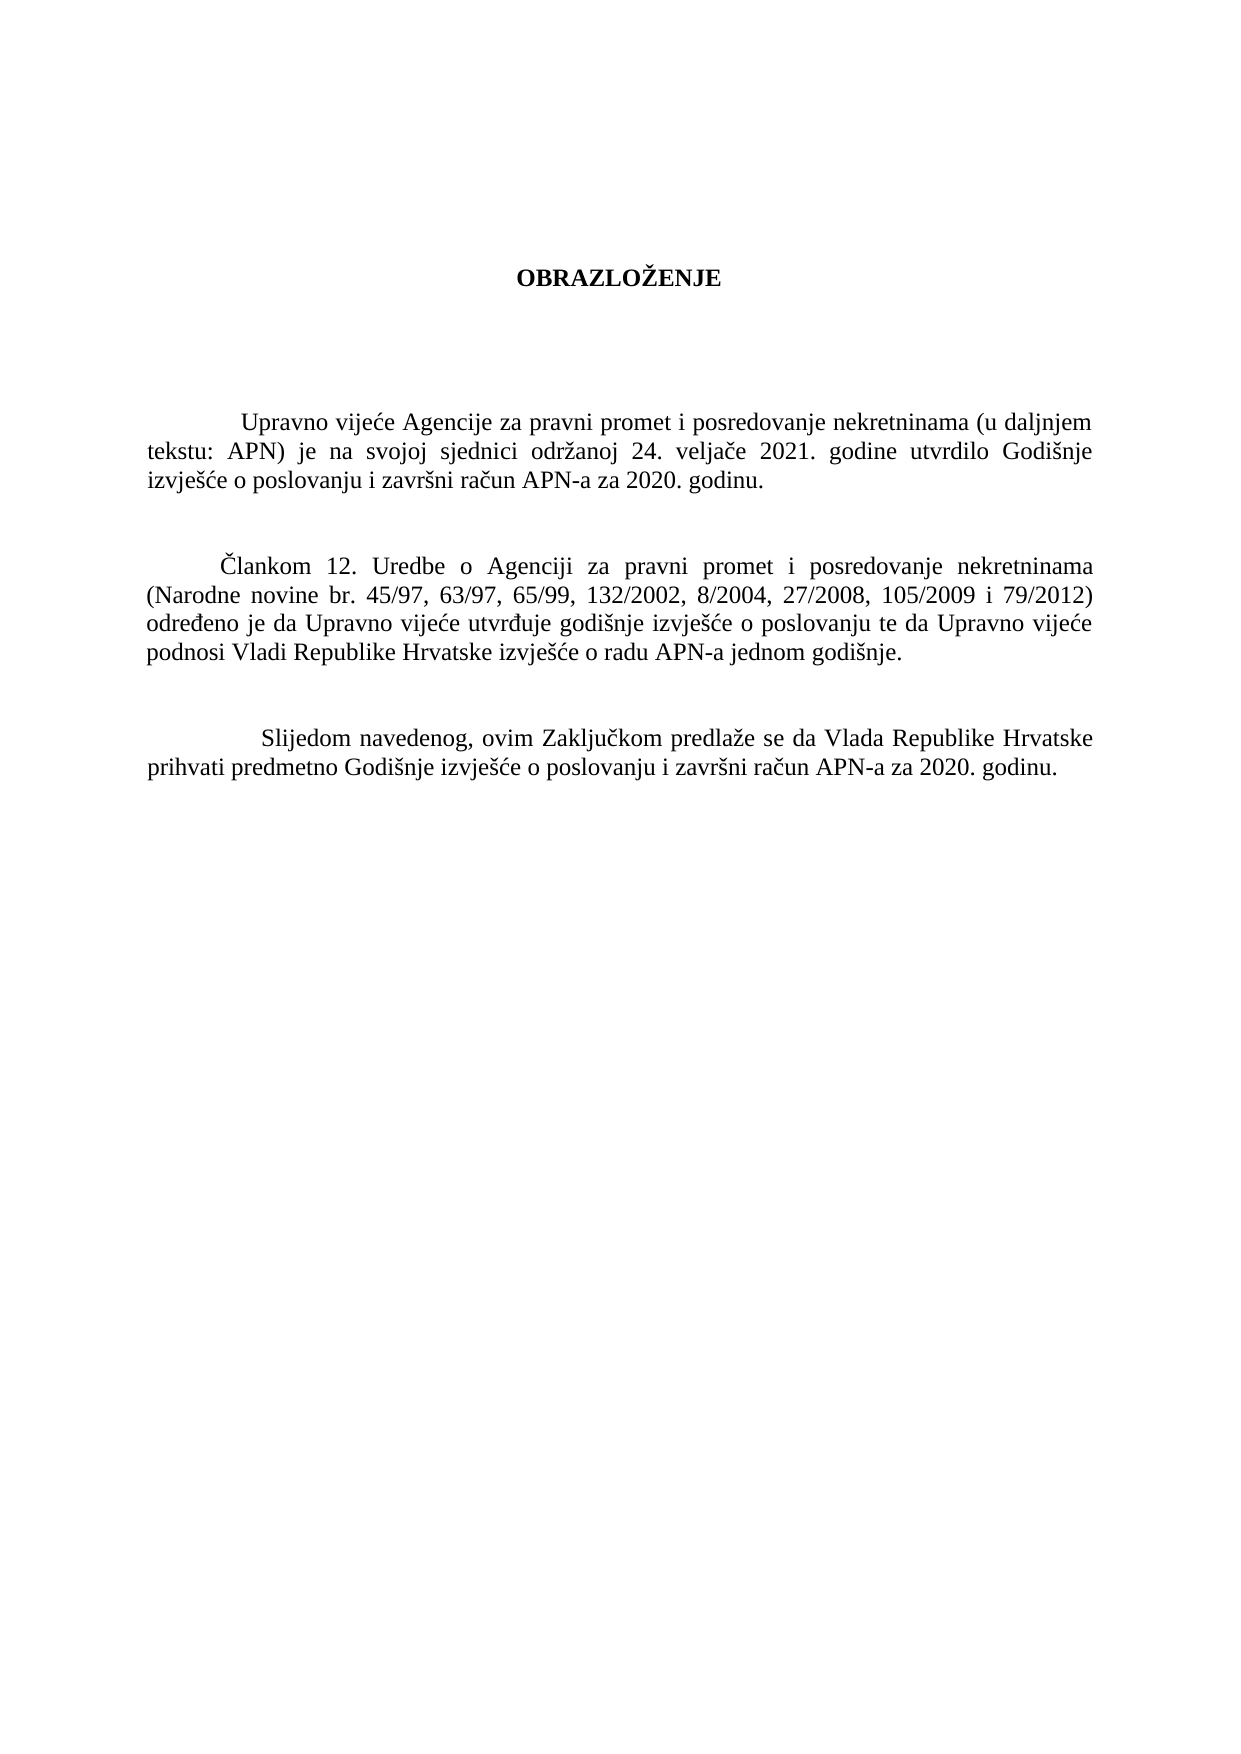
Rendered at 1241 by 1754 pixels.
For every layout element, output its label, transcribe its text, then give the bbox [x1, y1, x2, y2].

text Slijedom navedenog, ovim Zaključkom predlaže se da Vlada Republike Hrvatske prihvati predmetno Godišnje izvješće o poslovanju i završni račun APN-a za 2020. godinu. [146, 723, 1094, 781]
text Člankom 12. Uredbe o Agenciji za pravni promet i posredovanje nekretninama (Narodne novine br. 45/97, 63/97, 65/99, 132/2002, 8/2004, 27/2008, 105/2009 i 79/2012) određeno je da Upravno vijeće utvrđuje godišnje izvješće o poslovanju te da Upravno vijeće podnosi Vladi Republike Hrvatske izvješće o radu APN-a jednom godišnje. [146, 551, 1094, 666]
text Upravno vijeće Agencije za pravni promet i posredovanje nekretninama (u daljnjem tekstu: APN) je na svojoj sjednici održanoj 24. veljače 2021. godine utvrdilo Godišnje izvješće o poslovanju i završni račun APN-a za 2020. godinu. [146, 407, 1094, 493]
text OBRAZLOŽENJE [442, 263, 1101, 292]
